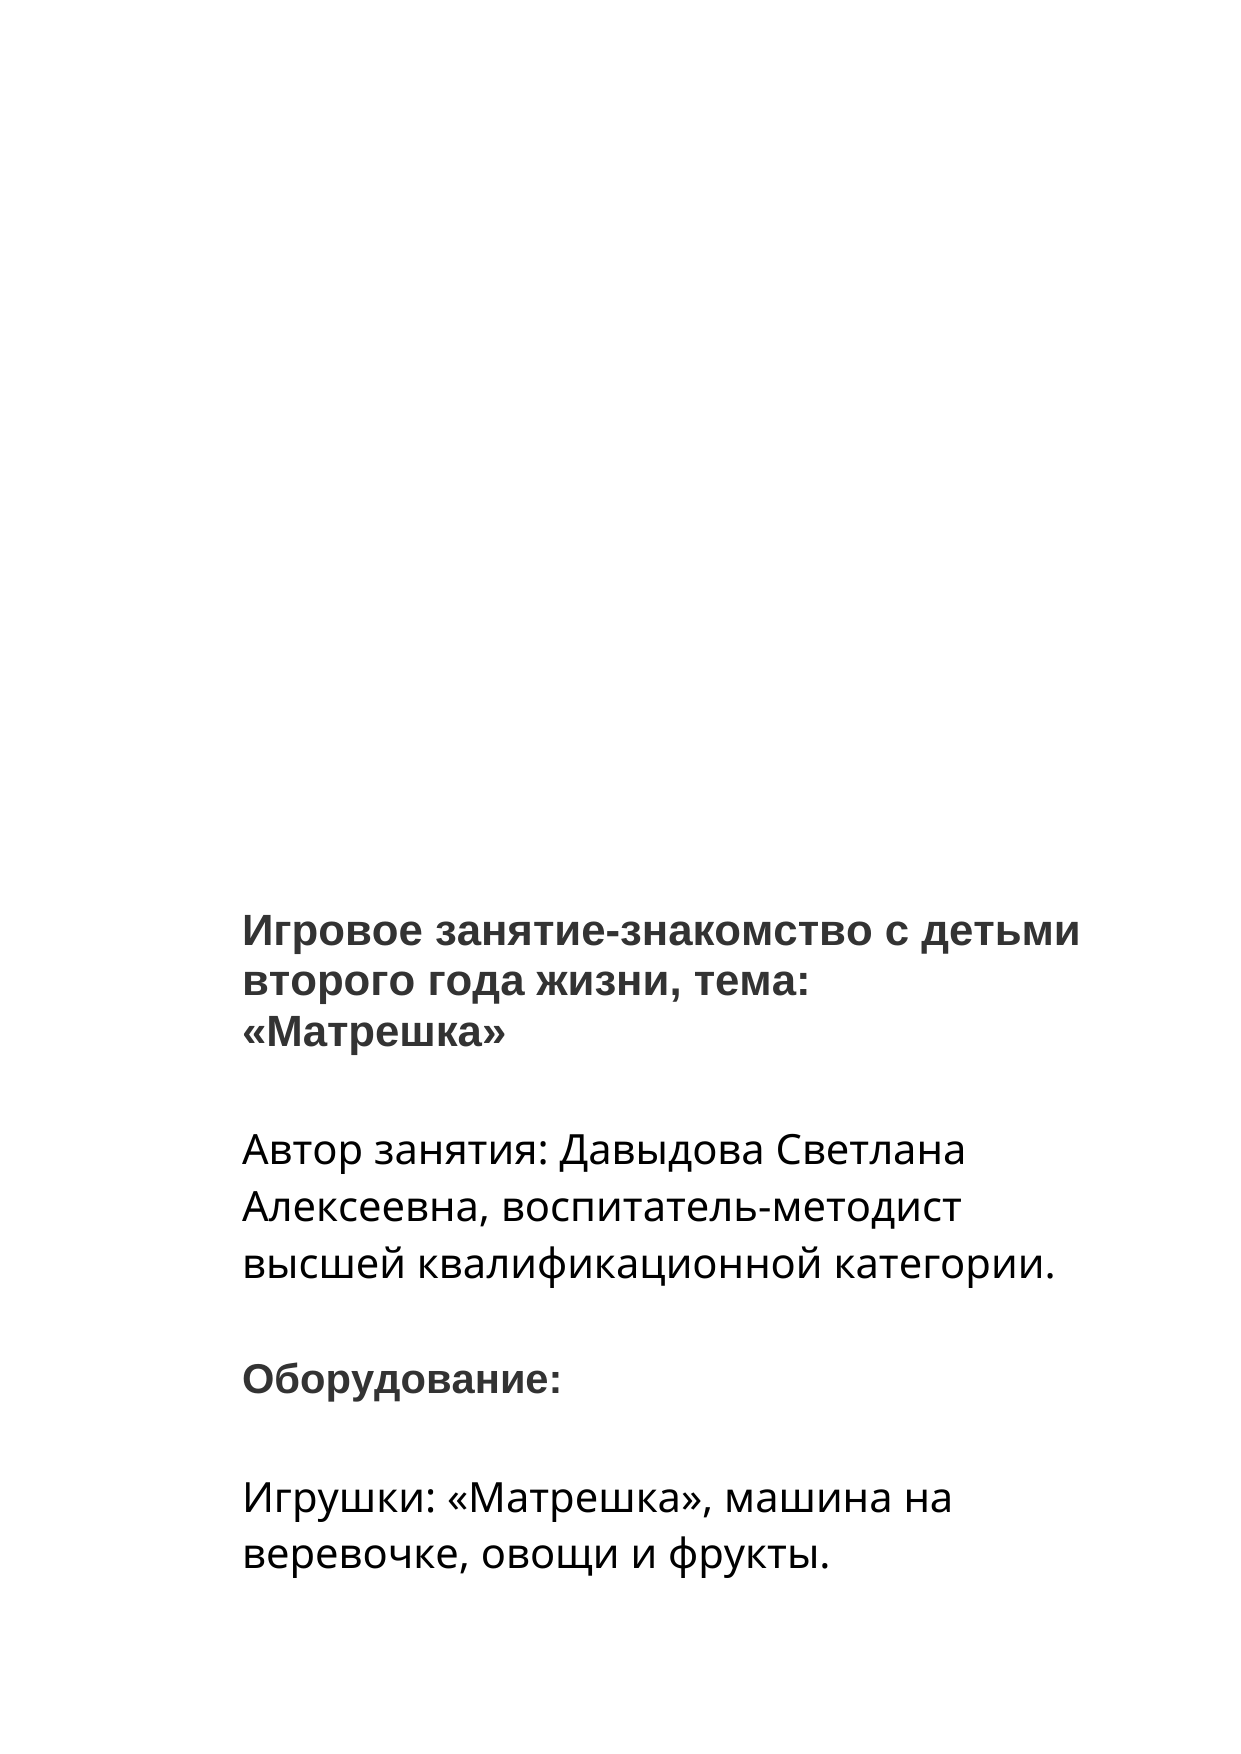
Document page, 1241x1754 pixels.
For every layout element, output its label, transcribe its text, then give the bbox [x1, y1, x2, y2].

text Автор занятия: Давыдова Светлана Алексеевна, воспитатель-методист высшей квалификационной категории. [242, 1120, 1087, 1290]
text Игровое занятие-знакомство с детьми второго года жизни, тема: «Матрешка» [242, 904, 1087, 1055]
text Оборудование: [242, 1355, 1087, 1403]
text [242, 1467, 1087, 1581]
